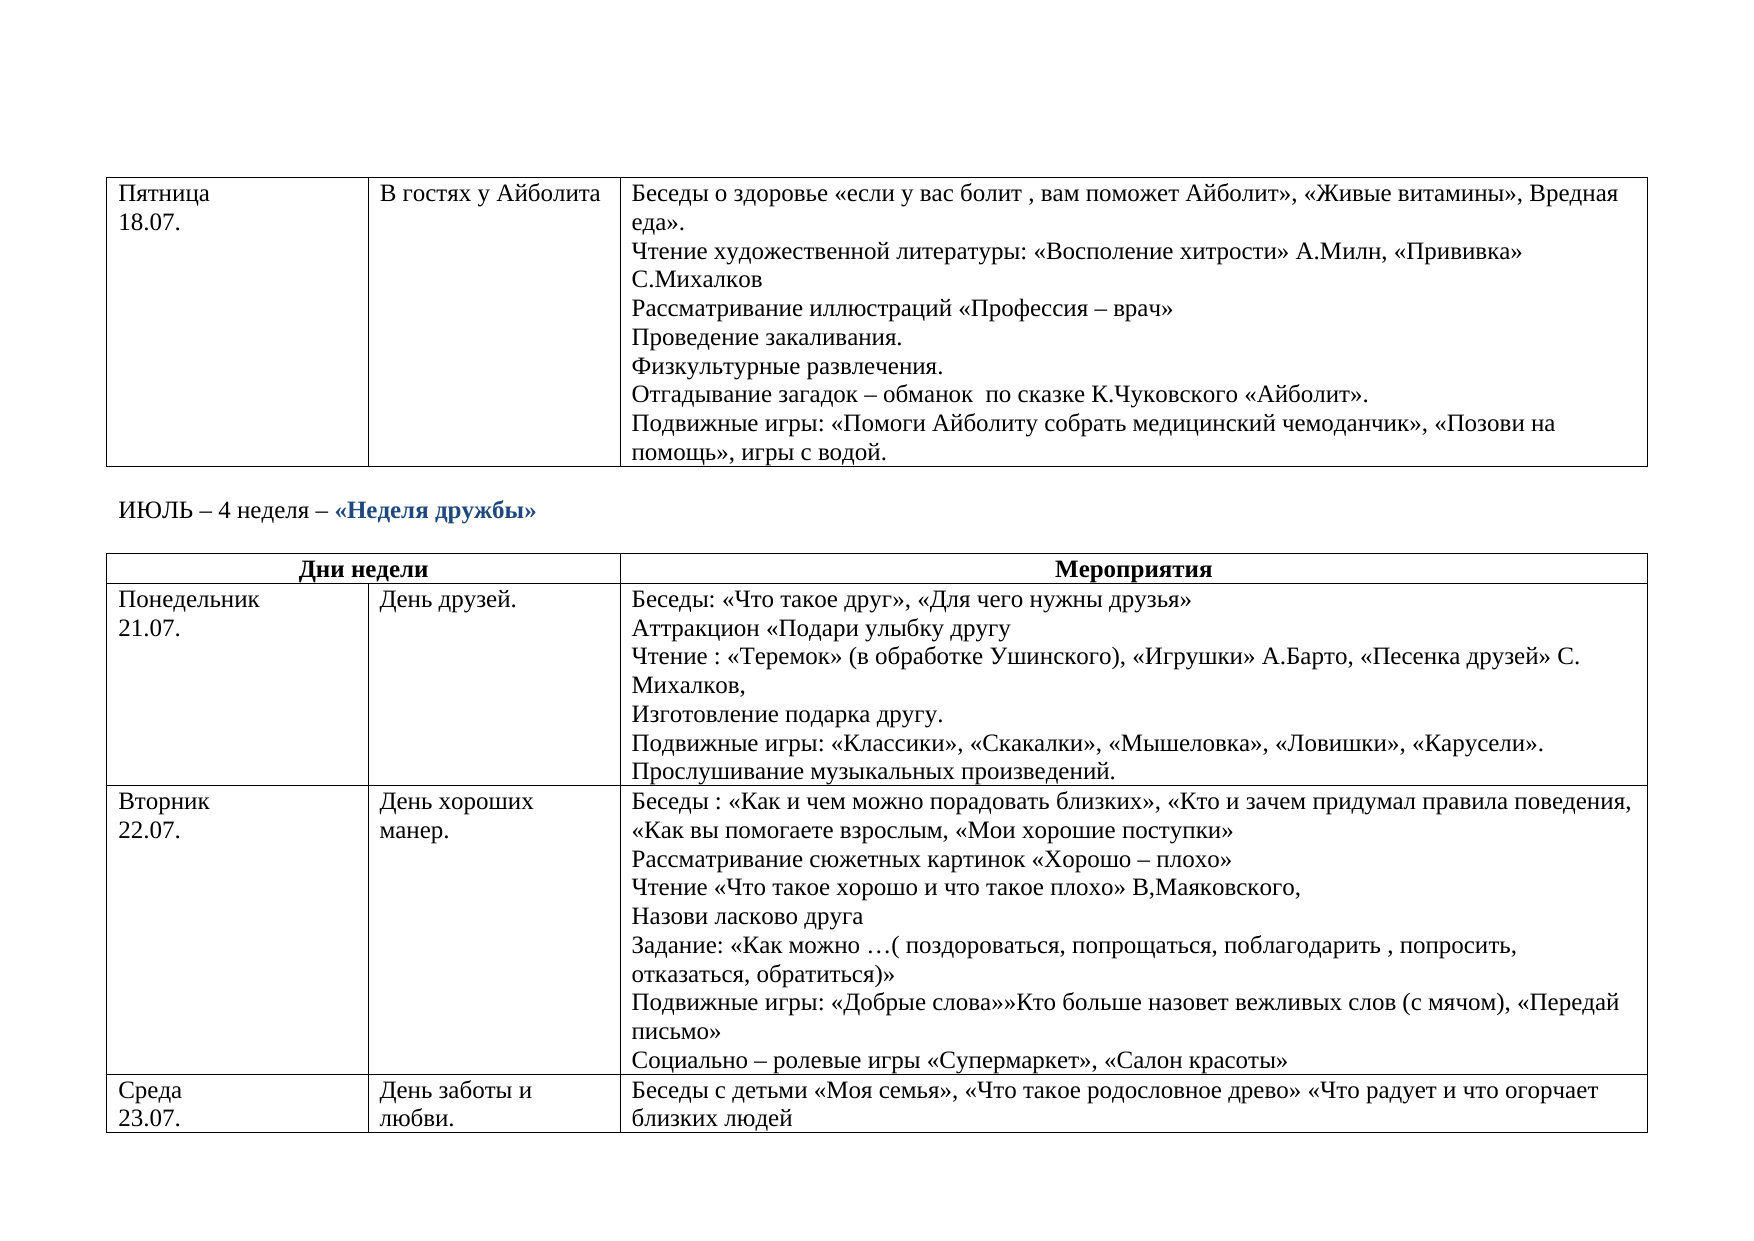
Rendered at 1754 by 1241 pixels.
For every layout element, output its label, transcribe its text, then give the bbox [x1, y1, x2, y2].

table_header Мероприятия [621, 554, 1647, 583]
table_cell Понедельник 21.07. [107, 584, 368, 785]
table_header Дни недели [107, 554, 620, 583]
table_cell Беседы о здоровье «если у вас болит , вам поможет Айболит», «Живые витамины», Вредная еда». Чтение художественной литературы: «Восполение хитрости» А.Милн, «Прививка» С.Михалков Рассматривание иллюстраций «Профессия – врач» Проведение закаливания. Физкультурные развлечения. Отгадывание загадок – обманок по сказке К.Чуковского «Айболит». Подвижные игры: «Помоги Айболиту собрать медицинский чемоданчик», «Позови на помощь», игры с водой. [621, 178, 1647, 466]
table_cell День хороших манер. [369, 786, 620, 1074]
table_cell Беседы : «Как и чем можно порадовать близких», «Кто и зачем придумал правила поведения, «Как вы помогаете взрослым, «Мои хорошие поступки» Рассматривание сюжетных картинок «Хорошо – плохо» Чтение «Что такое хорошо и что такое плохо» В,Маяковского, Назови ласково друга Задание: «Как можно …( поздороваться, попрощаться, поблагодарить , попросить, отказаться, обратиться)» Подвижные игры: «Добрые слова»»Кто больше назовет вежливых слов (с мячом), «Передай письмо» Социально – ролевые игры «Супермаркет», «Салон красоты» [621, 786, 1647, 1074]
table_cell Пятница 18.07. [107, 178, 368, 466]
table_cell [621, 1075, 1647, 1132]
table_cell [369, 1075, 620, 1132]
table_cell Среда 23.07. [107, 1075, 368, 1132]
table_cell День друзей. [369, 584, 620, 785]
table_cell В гостях у Айболита [369, 178, 620, 466]
text ИЮЛЬ – 4 неделя – «Неделя дружбы» [118, 496, 1636, 524]
table_cell Вторник 22.07. [107, 786, 368, 1074]
table_cell Беседы: «Что такое друг», «Для чего нужны друзья» Аттракцион «Подари улыбку другу Чтение : «Теремок» (в обработке Ушинского), «Игрушки» А.Барто, «Песенка друзей» С. Михалков, Изготовление подарка другу. Подвижные игры: «Классики», «Скакалки», «Мышеловка», «Ловишки», «Карусели». Прослушивание музыкальных произведений. [621, 584, 1647, 785]
